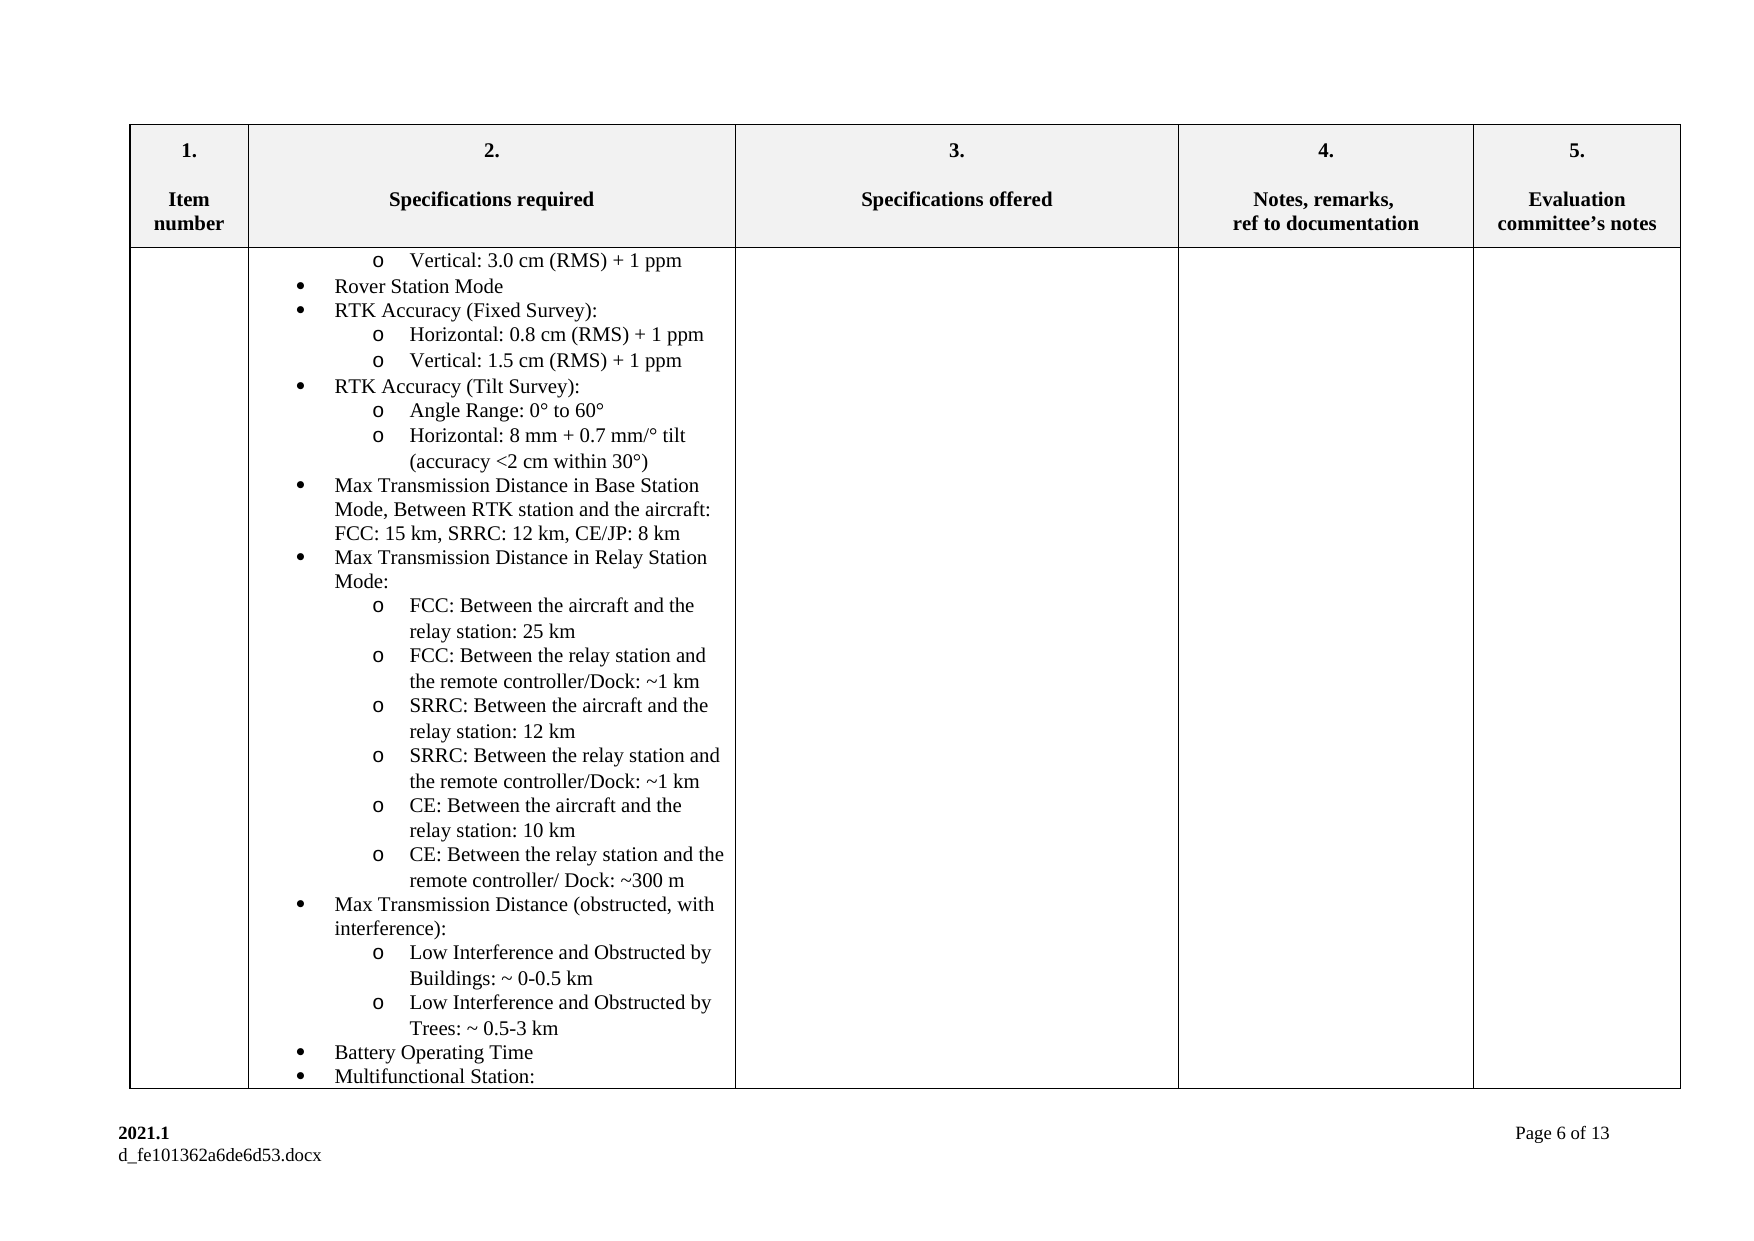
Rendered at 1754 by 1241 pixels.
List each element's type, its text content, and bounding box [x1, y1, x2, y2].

table_cell [1179, 248, 1473, 1088]
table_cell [249, 248, 735, 1088]
table_header 2. Specifications required [249, 125, 735, 247]
table_cell 2 [131, 248, 248, 1088]
table_cell [736, 248, 1178, 1088]
table_header 5. Evaluation committee’s notes [1474, 125, 1680, 247]
table_header 4. Notes, remarks, ref to documentation [1179, 125, 1473, 247]
table_header 3. Specifications offered [736, 125, 1178, 247]
table_header 1. Item number [131, 125, 248, 247]
table_cell [1474, 248, 1680, 1088]
